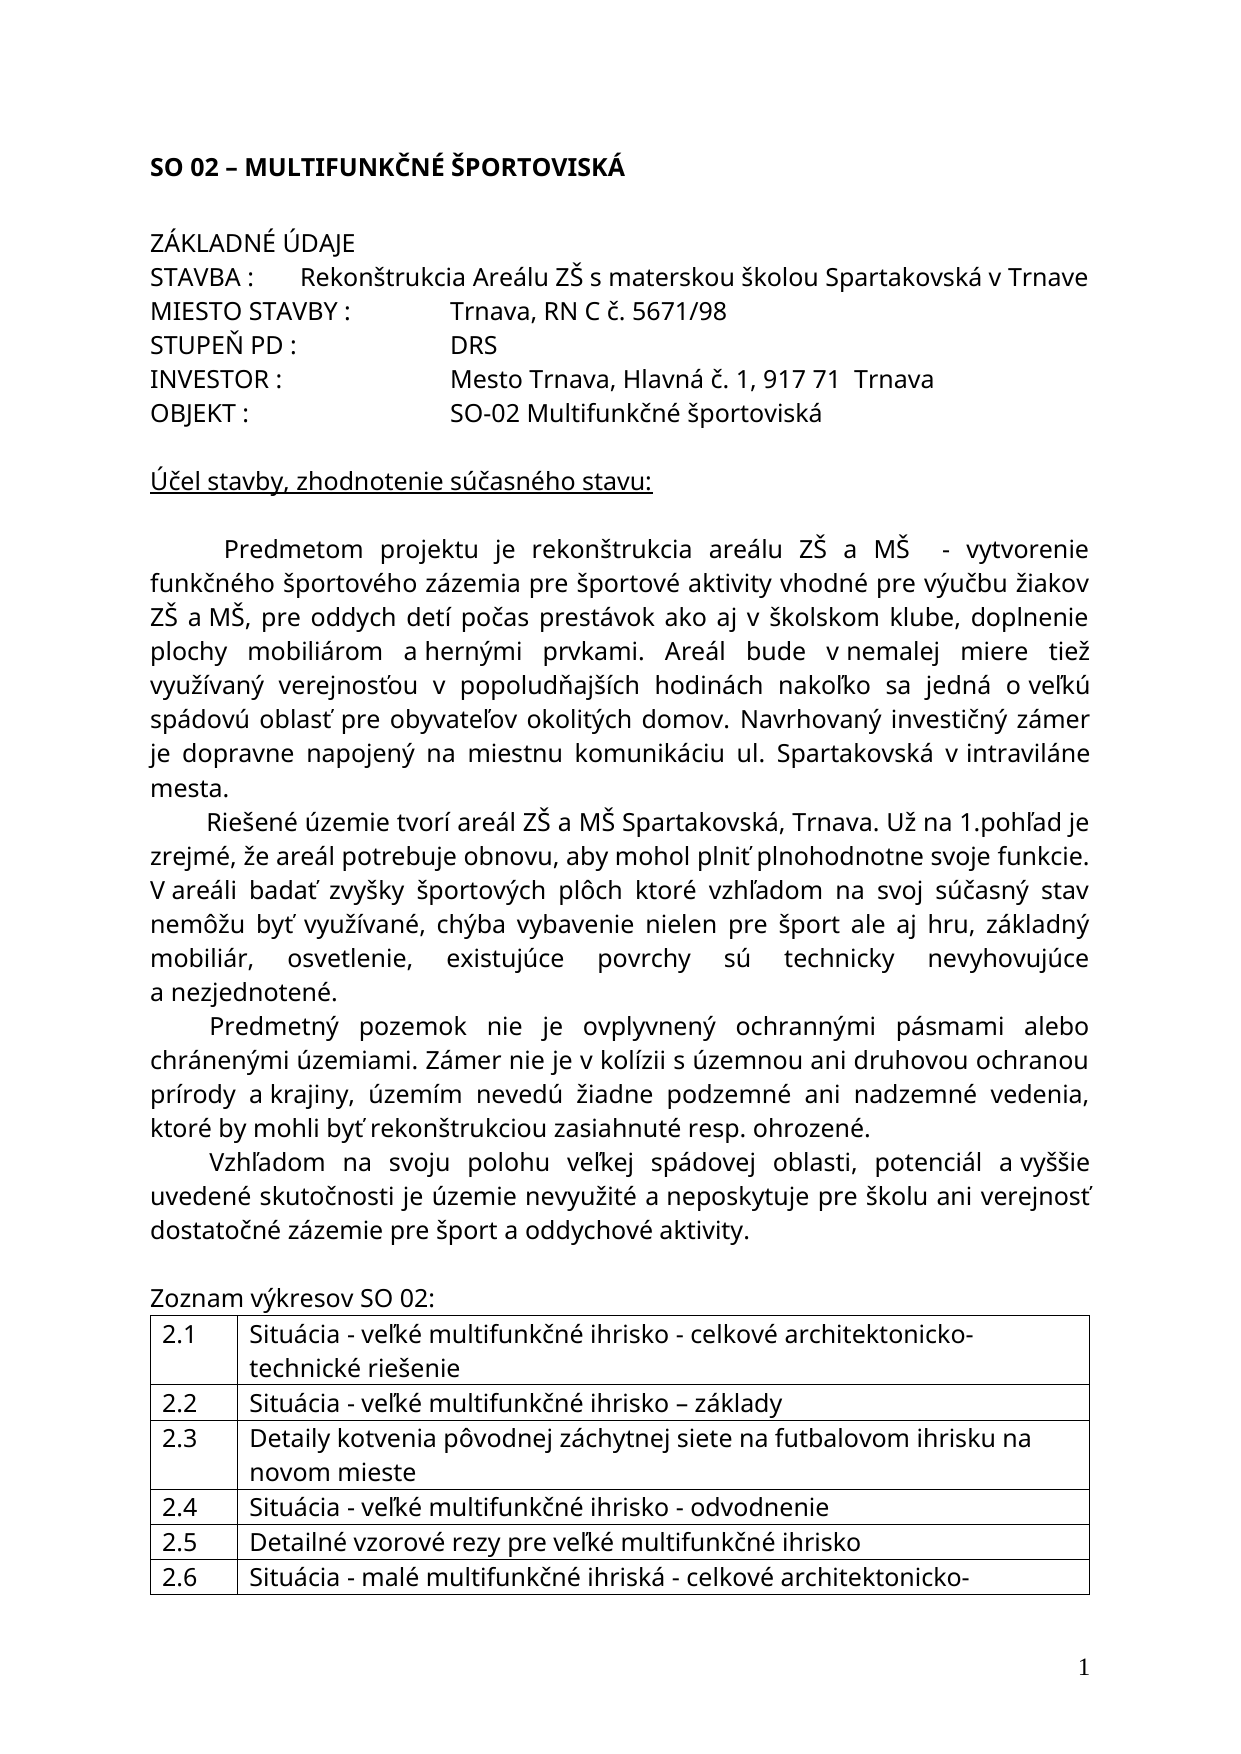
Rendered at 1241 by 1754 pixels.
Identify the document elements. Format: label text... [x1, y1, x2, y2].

table_header Situácia - veľké multifunkčné ihrisko - celkové architektonicko-technické riešenie [238, 1316, 1089, 1384]
text ZÁKLADNÉ ÚDAJE [150, 225, 1061, 259]
table_header 2.1 [151, 1316, 237, 1384]
text SO 02 – MULTIFUNKČNÉ ŠPORTOVISKÁ [150, 150, 1090, 184]
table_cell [238, 1560, 1089, 1594]
text Riešené územie tvorí areál ZŠ a MŠ Spartakovská, Trnava. Už na 1.pohľad je zrejmé, že areál potrebuje obnovu, aby mohol plniť plnohodnotne svoje funkcie. V areáli badať zvyšky športových plôch ktoré vzhľadom na svoj súčasný stav nemôžu byť využívané, chýba vybavenie nielen pre šport ale aj hru, základný mobiliár, osvetlenie, existujúce povrchy sú technicky nevyhovujúce a nezjednotené. [150, 804, 1090, 1009]
text Predmetný pozemok nie je ovplyvnený ochrannými pásmami alebo chránenými územiami. Zámer nie je v kolízii s územnou ani druhovou ochranou prírody a krajiny, územím nevedú žiadne podzemné ani nadzemné vedenia, ktoré by mohli byť rekonštrukciou zasiahnuté resp. ohrozené. [150, 1009, 1090, 1145]
table_cell 2.6 [151, 1560, 237, 1594]
text Predmetom projektu je rekonštrukcia areálu ZŠ a MŠ - vytvorenie funkčného športového zázemia pre športové aktivity vhodné pre výučbu žiakov ZŠ a MŠ, pre oddych detí počas prestávok ako aj v školskom klube, doplnenie plochy mobiliárom a hernými prvkami. Areál bude v nemalej miere tiež využívaný verejnosťou v popoludňajších hodinách nakoľko sa jedná o veľkú spádovú oblasť pre obyvateľov okolitých domov. Navrhovaný investičný zámer je dopravne napojený na miestnu komunikáciu ul. Spartakovská v intraviláne mesta. [150, 532, 1090, 804]
text Zoznam výkresov SO 02: [150, 1281, 1090, 1315]
text MIESTO STAVBY : Trnava, RN C č. 5671/98 [150, 293, 1090, 327]
table_cell 2.4 [151, 1490, 237, 1524]
text OBJEKT : SO-02 Multifunkčné športoviská [150, 396, 1090, 429]
table_cell 2.2 [151, 1385, 237, 1419]
table_cell 2.3 [151, 1421, 237, 1489]
table_cell Situácia - veľké multifunkčné ihrisko - odvodnenie [238, 1490, 1089, 1524]
text Účel stavby, zhodnotenie súčasného stavu: [150, 464, 1090, 498]
table_cell Detaily kotvenia pôvodnej záchytnej siete na futbalovom ihrisku na novom mieste [238, 1421, 1089, 1489]
text Vzhľadom na svoju polohu veľkej spádovej oblasti, potenciál a vyššie uvedené skutočnosti je územie nevyužité a neposkytuje pre školu ani verejnosť dostatočné zázemie pre šport a oddychové aktivity. [150, 1145, 1090, 1247]
table_cell Situácia - veľké multifunkčné ihrisko – základy [238, 1385, 1089, 1419]
text INVESTOR : Mesto Trnava, Hlavná č. 1, 917 71 Trnava [150, 361, 1090, 396]
table_cell 2.5 [151, 1525, 237, 1559]
text STUPEŇ PD : DRS [150, 327, 1090, 361]
table_cell Detailné vzorové rezy pre veľké multifunkčné ihrisko [238, 1525, 1089, 1559]
text STAVBA : Rekonštrukcia Areálu ZŠ s materskou školou Spartakovská v Trnave [150, 259, 1090, 293]
